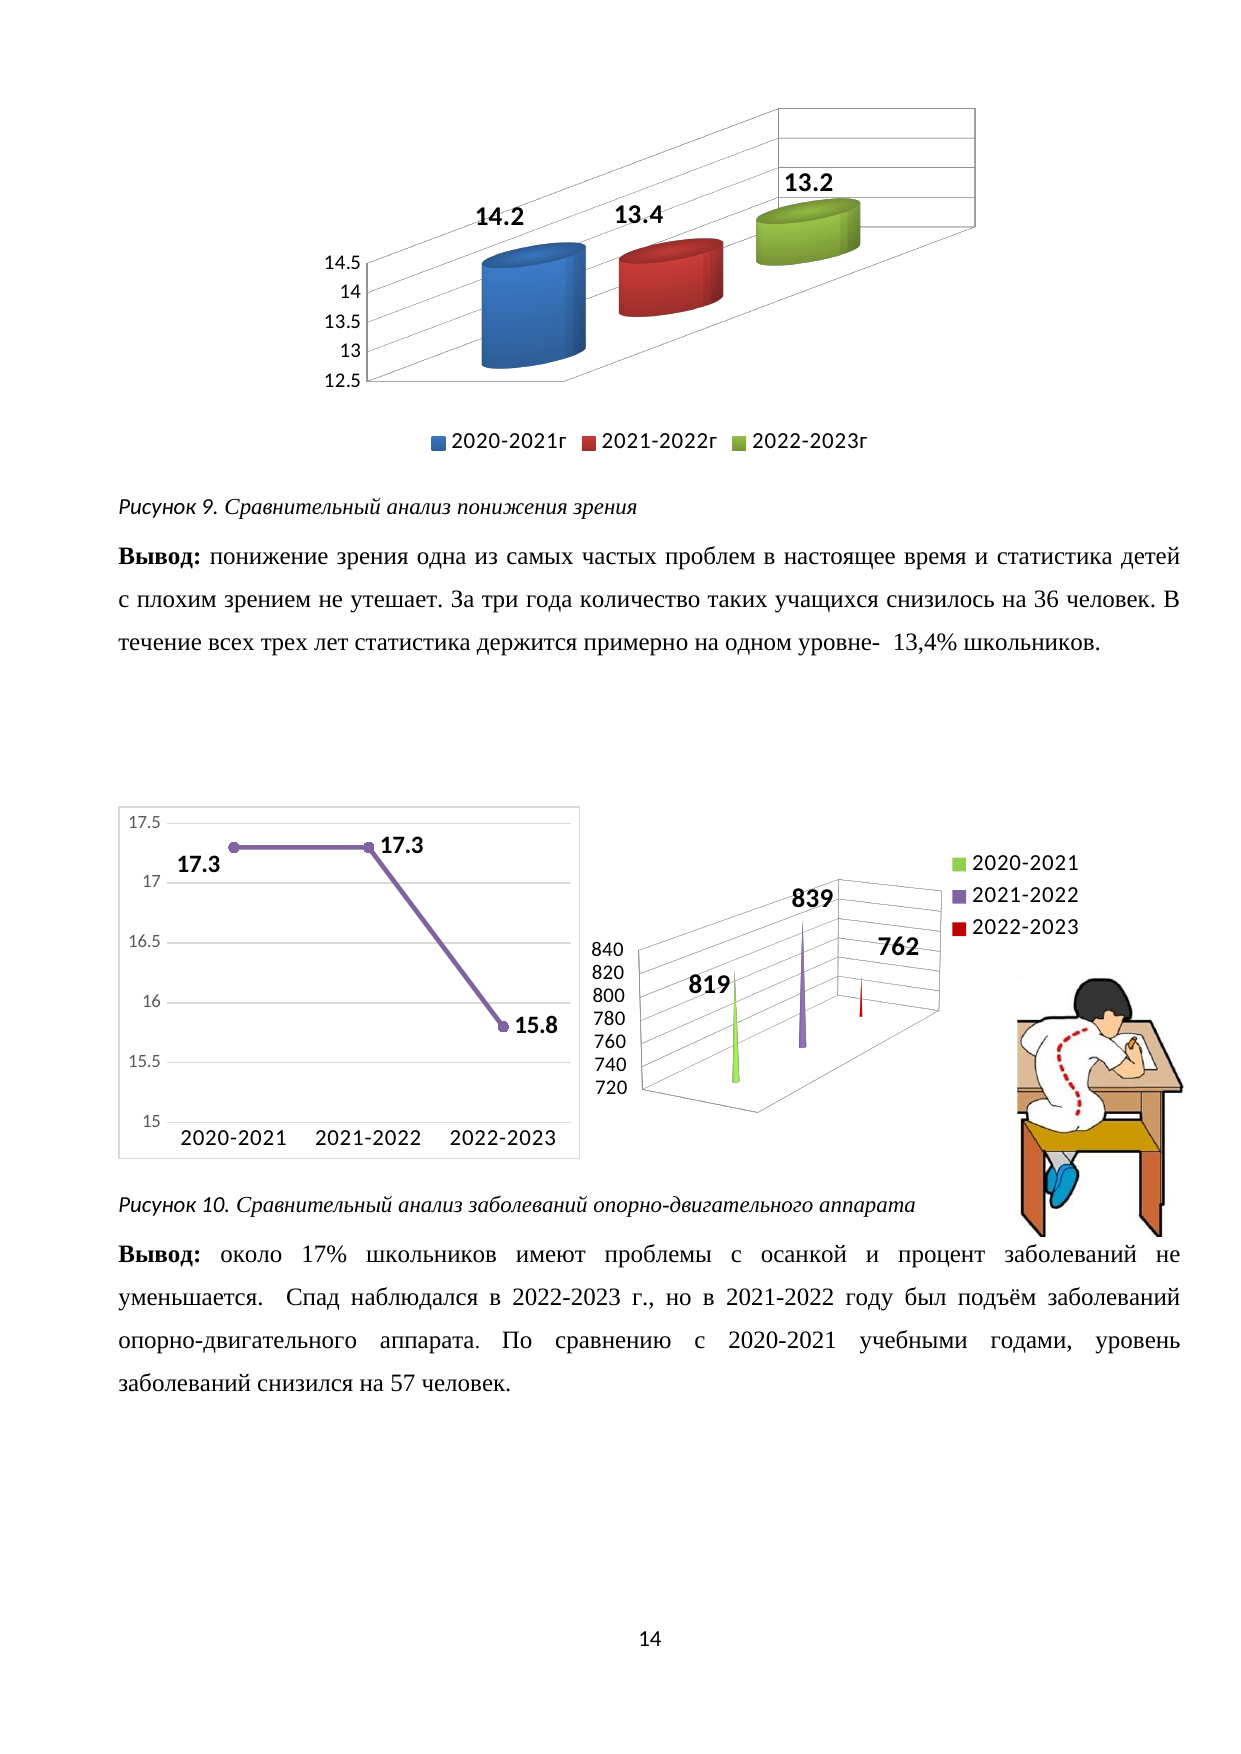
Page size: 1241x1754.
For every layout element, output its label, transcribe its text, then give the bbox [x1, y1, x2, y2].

text Вывод: около 17% школьников имеют проблемы с осанкой и процент заболеваний не уменьшается. Спад наблюдался в 2022-2023 г., но в 2021-2022 году был подъём заболеваний опорно-двигательного аппарата. По сравнению с 2020-2021 учебными годами, уровень заболеваний снизился на 57 человек. [118, 1239, 1181, 1397]
text Рисунок 10. Сравнительный анализ заболеваний опорно-двигательного аппарата [118, 1190, 1017, 1218]
text Вывод: понижение зрения одна из самых частых проблем в настоящее время и статистика детей с плохим зрением не утешает. За три года количество таких учащихся снизилось на 36 человек. В течение всех трех лет статистика держится примерно на одном уровне- 13,4% школьников. [118, 541, 1181, 656]
text Рисунок 9. Сравнительный анализ понижения зрения [118, 492, 1181, 520]
picture [1017, 974, 1192, 1237]
